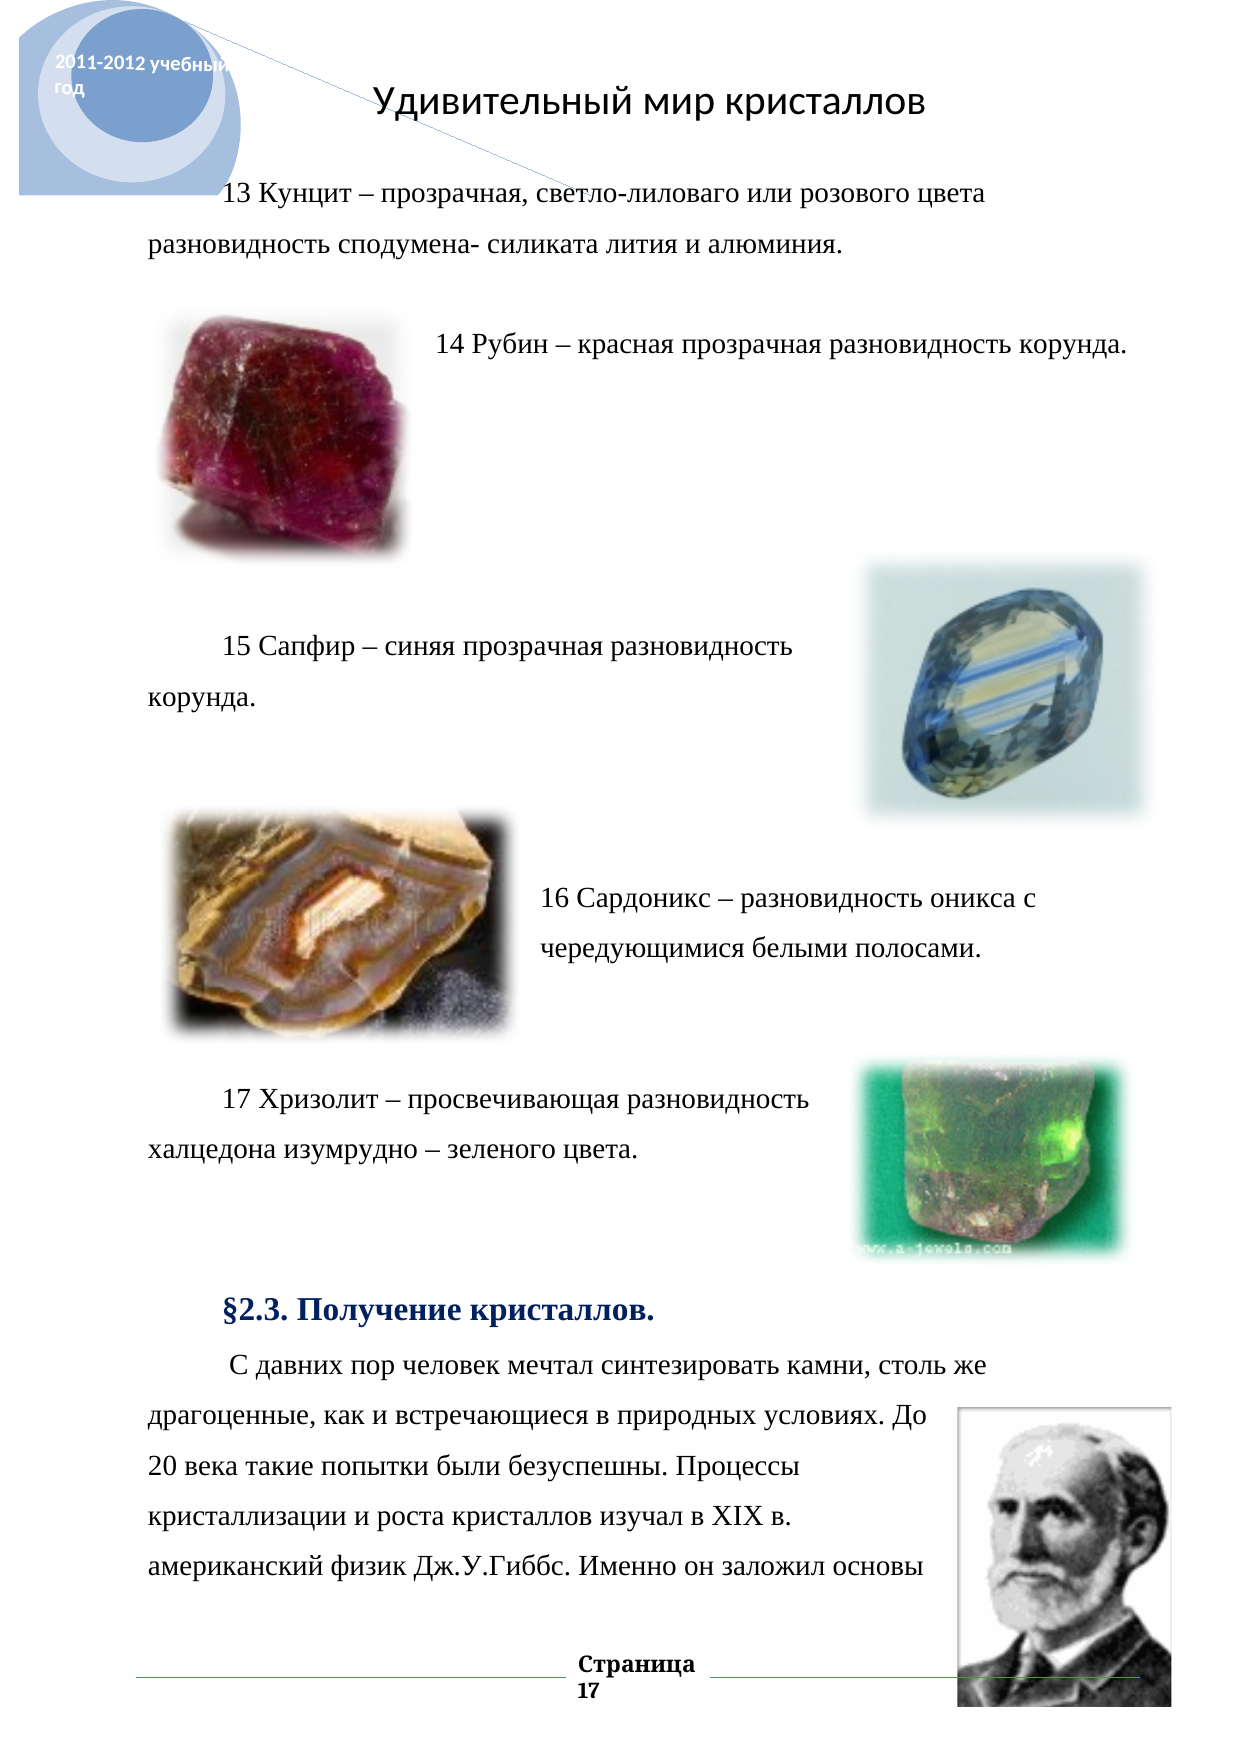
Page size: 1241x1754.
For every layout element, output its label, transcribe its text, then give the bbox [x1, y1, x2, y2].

text 17 Хризолит – просвечивающая разновидность халцедона изумрудно – зеленого цвета. [148, 1081, 1152, 1165]
text 13 Кунцит – прозрачная, светло-лиловаго или розового цвета разновидность сподумена- силиката лития и алюминия. [148, 176, 1152, 259]
text 16 Сардоникс – разновидность оникса с чередующимися белыми полосами. [148, 880, 1152, 964]
picture [180, 360, 386, 539]
picture [878, 712, 1132, 803]
picture [187, 964, 493, 1017]
picture [957, 1407, 1172, 1707]
picture [187, 832, 493, 880]
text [148, 1347, 1152, 1582]
text 15 Сапфир – синяя прозрачная разновидность корунда. [148, 628, 1152, 712]
picture [878, 576, 1132, 628]
text §2.3. Получение кристаллов. [148, 1289, 1152, 1328]
text 14 Рубин – красная прозрачная разновидность корунда. [148, 326, 1152, 360]
picture [876, 1165, 1106, 1238]
